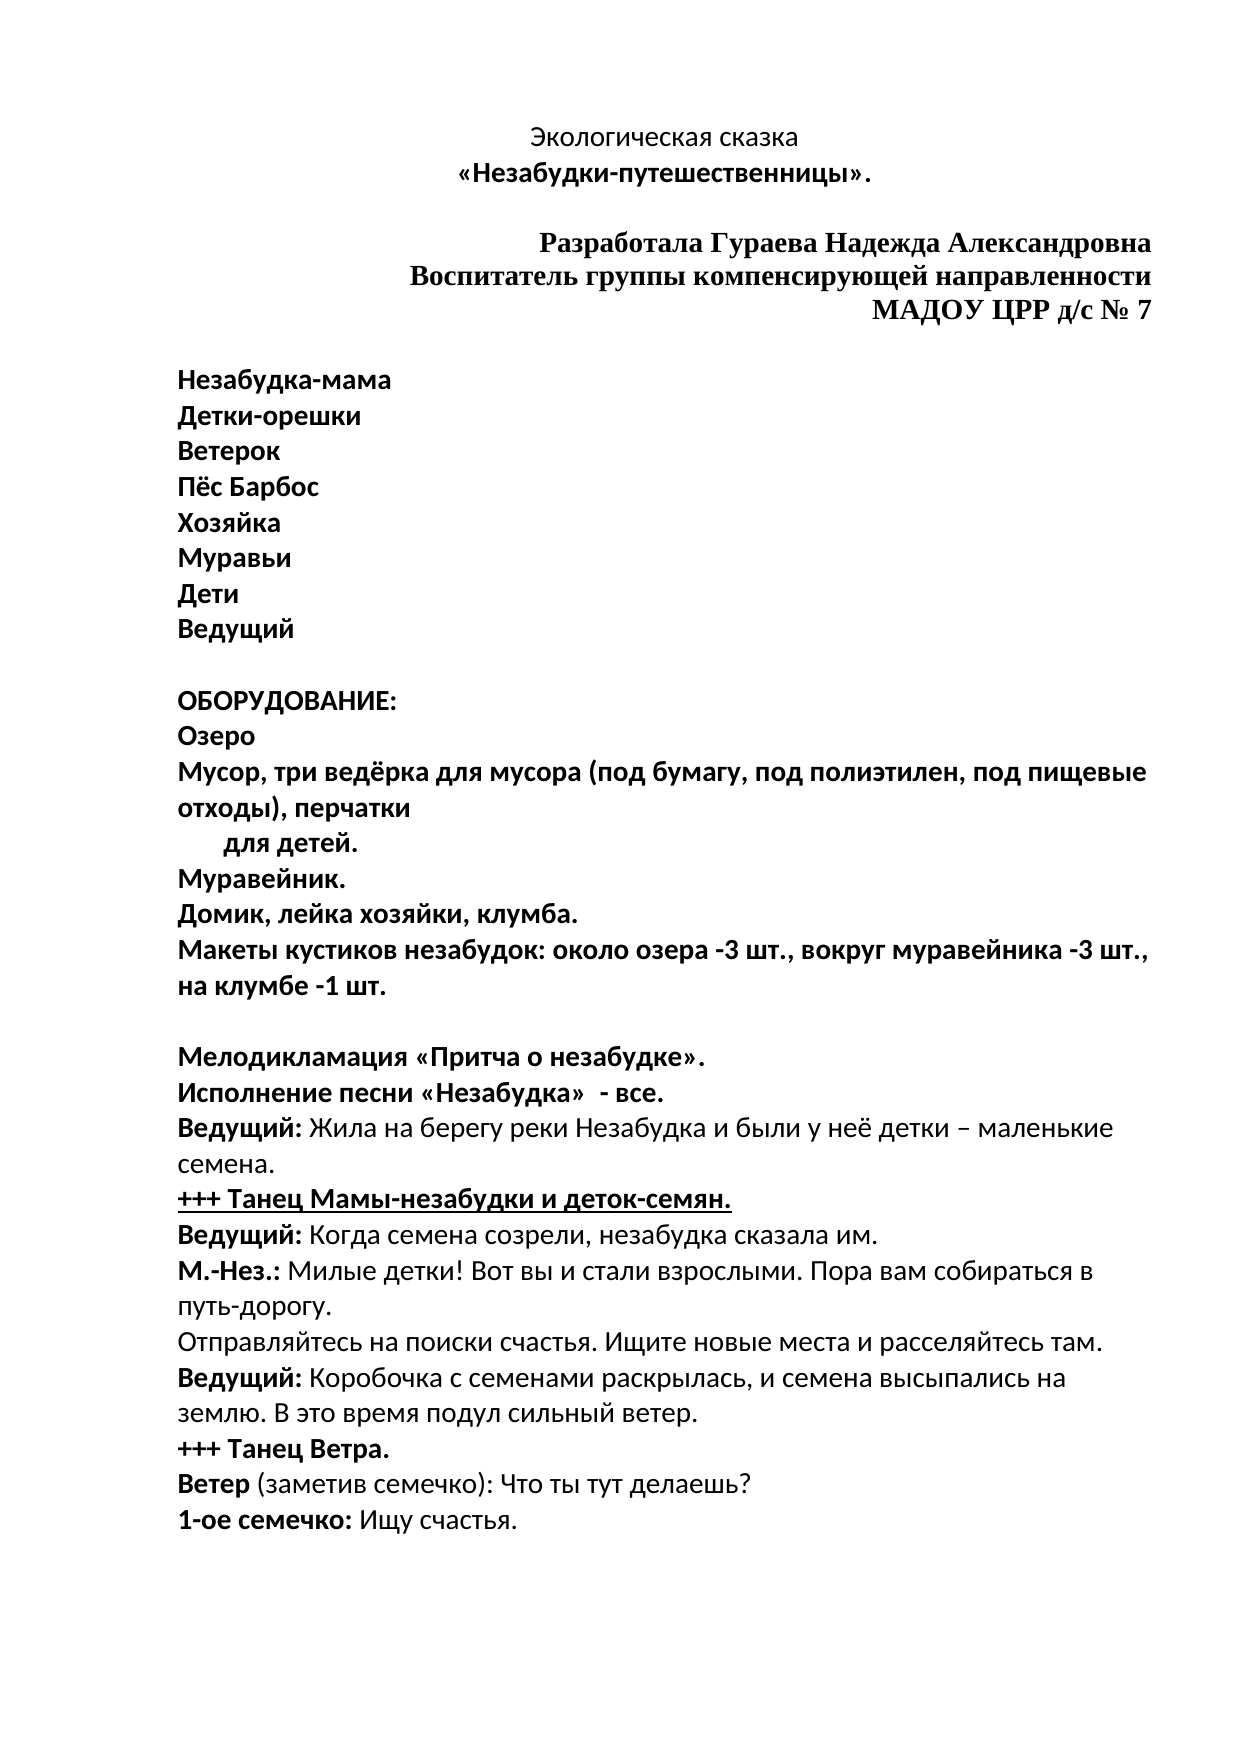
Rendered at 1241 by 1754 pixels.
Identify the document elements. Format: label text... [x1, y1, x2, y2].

text Ведущий: Когда семена созрели, незабудка сказала им. [177, 1216, 1152, 1252]
text МАДОУ ЦРР д/с № 7 [177, 292, 1152, 326]
text Ведущий: Коробочка с семенами раскрылась, и семена высыпались на землю. В это время подул сильный ветер. [177, 1359, 1152, 1430]
text Мелодикламация «Притча о незабудке». [177, 1038, 1152, 1074]
text ОБОРУДОВАНИЕ: [177, 682, 1152, 717]
text +++ Танец Ветра. [177, 1430, 1152, 1466]
text Отправляйтесь на поиски счастья. Ищите новые места и расселяйтесь там. [177, 1323, 1152, 1359]
text Домик, лейка хозяйки, клумба. [177, 896, 1152, 931]
text +++ Танец Мамы-незабудки и деток-семян. [177, 1181, 1152, 1216]
text Ветерок [177, 432, 1152, 468]
text Дети [177, 575, 1152, 611]
text Незабудка-мама [177, 361, 1152, 397]
text Детки-орешки [177, 397, 1152, 432]
text Мусор, три ведёрка для мусора (под бумагу, под полиэтилен, под пищевые отходы), перчатки [177, 753, 1152, 824]
text Муравьи [177, 539, 1152, 575]
text Пёс Барбос [177, 468, 1152, 504]
text М.-Нез.: Милые детки! Вот вы и стали взрослыми. Пора вам собираться в путь-дорогу. [177, 1252, 1152, 1323]
text для детей. [177, 824, 1152, 860]
text Ведущий [177, 611, 1152, 646]
text Ветер (заметив семечко): Что ты тут делаешь? [177, 1466, 1152, 1501]
text Муравейник. [177, 860, 1152, 896]
text Исполнение песни «Незабудка» - все. [177, 1074, 1152, 1109]
text «Незабудки-путешественницы». [177, 154, 1152, 189]
text Ведущий: Жила на берегу реки Незабудка и были у неё детки – маленькие семена. [177, 1109, 1152, 1181]
text Хозяйка [177, 504, 1152, 539]
text Воспитатель группы компенсирующей направленности [177, 258, 1152, 292]
text Макеты кустиков незабудок: около озера -3 шт., вокруг муравейника -3 шт., на клумбе -1 шт. [177, 931, 1152, 1002]
text Разработала Гураева Надежда Александровна [177, 225, 1152, 258]
text Экологическая сказка [177, 118, 1152, 154]
text Озеро [177, 717, 1152, 753]
text 1-ое семечко: Ищу счастья. [177, 1501, 1152, 1537]
